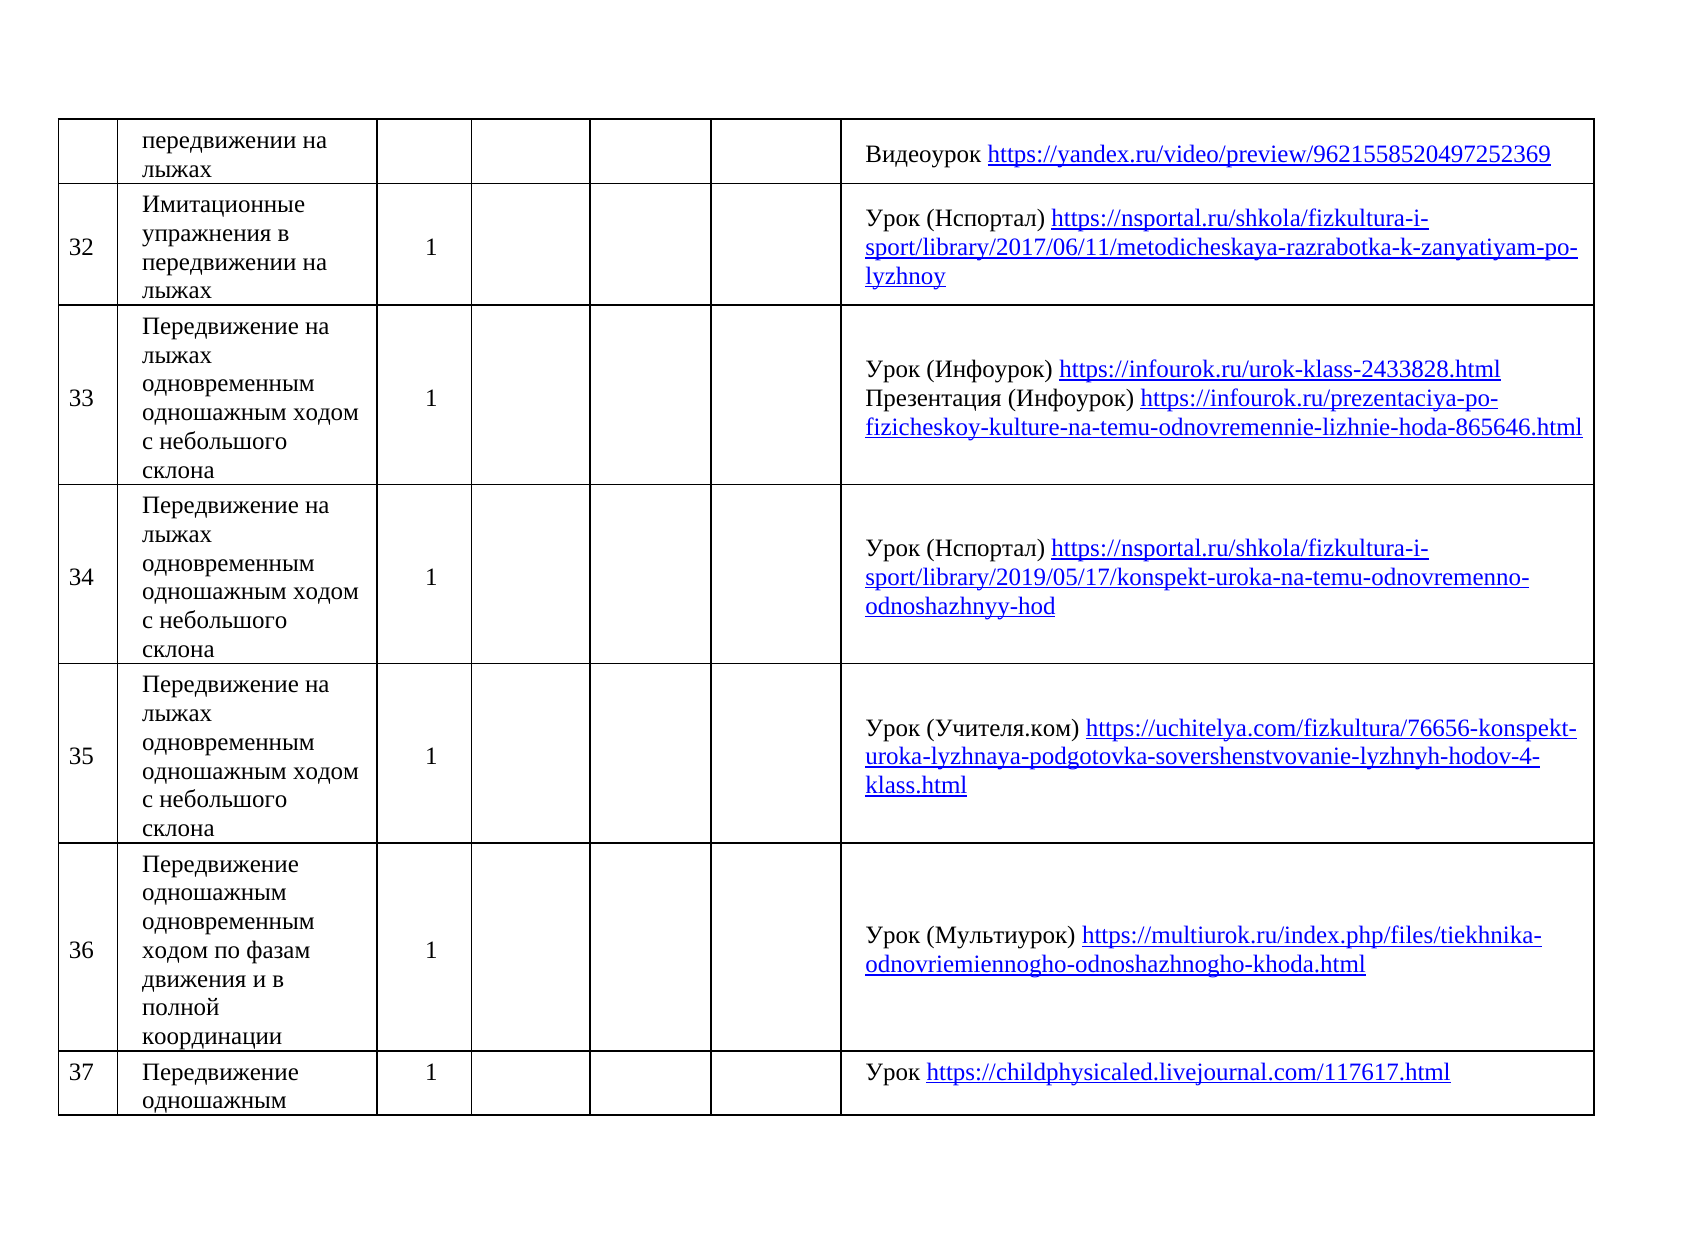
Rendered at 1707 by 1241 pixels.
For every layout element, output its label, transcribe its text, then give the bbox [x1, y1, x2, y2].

table_cell [712, 485, 840, 663]
table_cell [712, 306, 840, 483]
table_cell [118, 120, 376, 182]
table_cell [472, 306, 589, 483]
table_cell [472, 120, 589, 182]
table_cell 1 [378, 120, 471, 182]
table_cell [591, 184, 710, 304]
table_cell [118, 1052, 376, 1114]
table_cell 1 [378, 485, 471, 663]
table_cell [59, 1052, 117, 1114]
table_cell [712, 120, 840, 182]
table_cell Урок (Мультиурок) https://multiurok.ru/index.php/files/tiekhnika-odnovriemiennogho-odnoshazhnogho-khoda.html [842, 844, 1593, 1050]
table_cell 1 [378, 664, 471, 842]
table_cell Имитационные упражнения в передвижении на лыжах [118, 184, 376, 304]
table_cell 34 [59, 485, 117, 663]
table_cell Передвижение одношажным одновременным ходом по фазам движения и в полной координации [118, 844, 376, 1050]
table_cell [472, 184, 589, 304]
table_cell 1 [378, 844, 471, 1050]
table_cell 1 [378, 184, 471, 304]
table_cell Урок (Инфоурок) https://infourok.ru/urok-klass-2433828.html Презентация (Инфоурок) https://infourok.ru/prezentaciya-po-fizicheskoy-kulture-na-temu-odnovremennie-lizhnie-hoda-865646.html [842, 306, 1593, 483]
table_cell [591, 844, 710, 1050]
table_cell Передвижение на лыжах одновременным одношажным ходом с небольшого склона [118, 306, 376, 483]
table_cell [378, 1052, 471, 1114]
table_cell Передвижение на лыжах одновременным одношажным ходом с небольшого склона [118, 485, 376, 663]
table_cell 32 [59, 184, 117, 304]
table_cell [591, 120, 710, 182]
table_cell Передвижение на лыжах одновременным одношажным ходом с небольшого склона [118, 664, 376, 842]
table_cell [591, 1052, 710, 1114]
table_cell [712, 664, 840, 842]
table_cell [472, 844, 589, 1050]
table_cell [842, 120, 1593, 182]
table_cell 1 [378, 306, 471, 483]
table_cell [472, 664, 589, 842]
table_cell Урок (Нспортал) https://nsportal.ru/shkola/fizkultura-i-sport/library/2017/06/11/metodicheskaya-razrabotka-k-zanyatiyam-po-lyzhnoy [842, 184, 1593, 304]
table_cell [712, 184, 840, 304]
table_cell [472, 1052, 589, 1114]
table_cell 36 [59, 844, 117, 1050]
table_cell 33 [59, 306, 117, 483]
table_cell [712, 844, 840, 1050]
table_cell [591, 664, 710, 842]
table_cell [472, 485, 589, 663]
table_cell 31 [59, 120, 117, 182]
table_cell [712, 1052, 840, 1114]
table_cell 35 [59, 664, 117, 842]
table_cell [591, 485, 710, 663]
table_cell Урок (Учителя.ком) https://uchitelya.com/fizkultura/76656-konspekt-uroka-lyzhnaya-podgotovka-sovershenstvovanie-lyzhnyh-hodov-4-klass.html [842, 664, 1593, 842]
table_cell Урок (Нспортал) https://nsportal.ru/shkola/fizkultura-i-sport/library/2019/05/17/konspekt-uroka-na-temu-odnovremenno-odnoshazhnyy-hod [842, 485, 1593, 663]
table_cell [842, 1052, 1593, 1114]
table_cell [591, 306, 710, 483]
